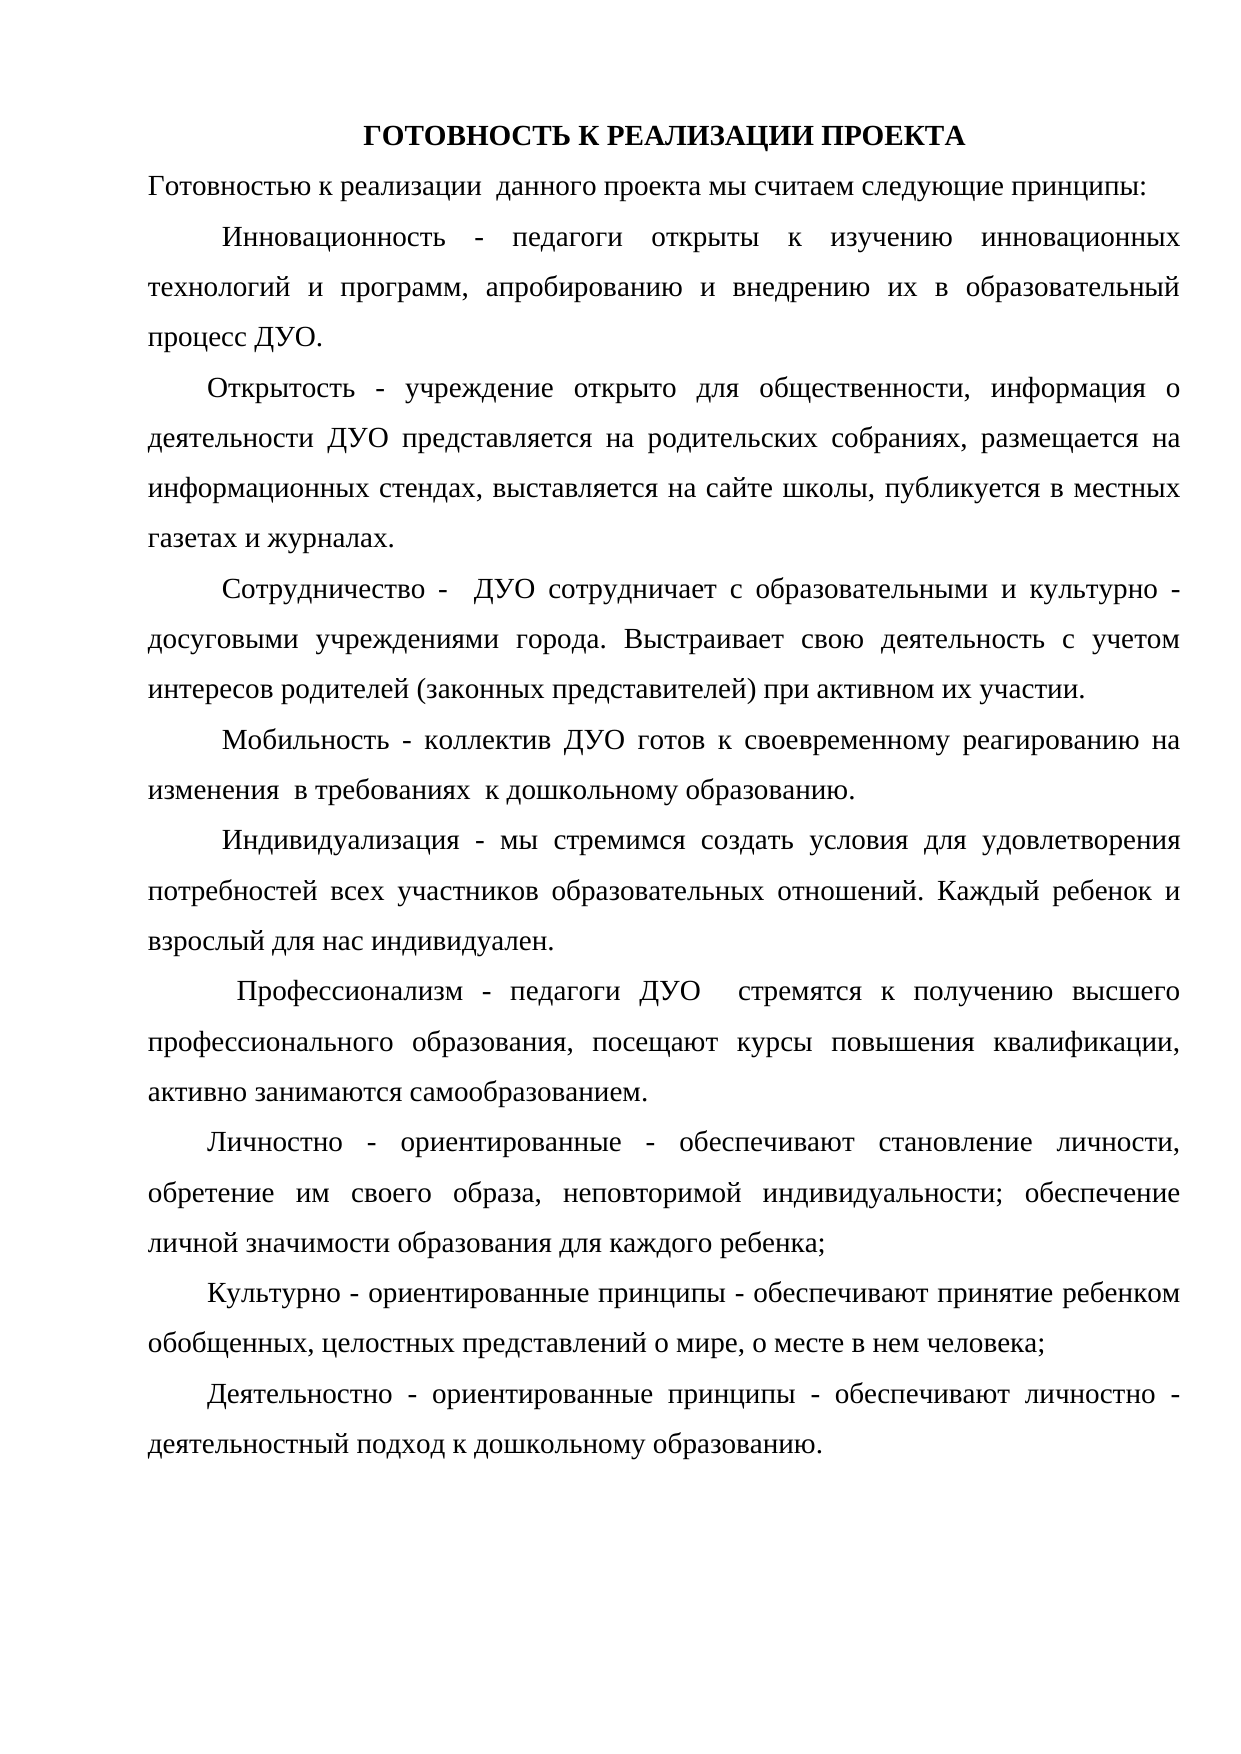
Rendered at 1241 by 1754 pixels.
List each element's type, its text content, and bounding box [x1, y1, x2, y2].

text Профессионализм - педагоги ДУО стремятся к получению высшего профессионального образования, посещают курсы повышения квалификации, активно занимаются самообразованием. [148, 973, 1181, 1108]
text Индивидуализация - мы стремимся создать условия для удовлетворения потребностей всех участников образовательных отношений. Каждый ребенок и взрослый для нас индивидуален. [148, 822, 1181, 957]
text ГОТОВНОСТЬ К РЕАЛИЗАЦИИ ПРОЕКТА [148, 118, 1181, 152]
text Мобильность - коллектив ДУО готов к своевременному реагированию на изменения в требованиях к дошкольному образованию. [148, 722, 1181, 806]
text Сотрудничество - ДУО сотрудничает с образовательными и культурно -досуговыми учреждениями города. Выстраивает свою деятельность с учетом интересов родителей (законных представителей) при активном их участии. [148, 571, 1181, 705]
text Деятельностно - ориентированные принципы - обеспечивают личностно -деятельностный подход к дошкольному образованию. [148, 1376, 1181, 1460]
text Личностно - ориентированные - обеспечивают становление личности, обретение им своего образа, неповторимой индивидуальности; обеспечение личной значимости образования для каждого ребенка; [148, 1124, 1181, 1258]
text Готовностью к реализации данного проекта мы считаем следующие принципы: [148, 168, 1181, 202]
text Культурно - ориентированные принципы - обеспечивают принятие ребенком обобщенных, целостных представлений о мире, о месте в нем человека; [148, 1275, 1181, 1359]
text Открытость - учреждение открыто для общественности, информация о деятельности ДУО представляется на родительских собраниях, размещается на информационных стендах, выставляется на сайте школы, публикуется в местных газетах и журналах. [148, 370, 1181, 554]
text Инновационность - педагоги открыты к изучению инновационных технологий и программ, апробированию и внедрению их в образовательный процесс ДУО. [148, 219, 1181, 353]
